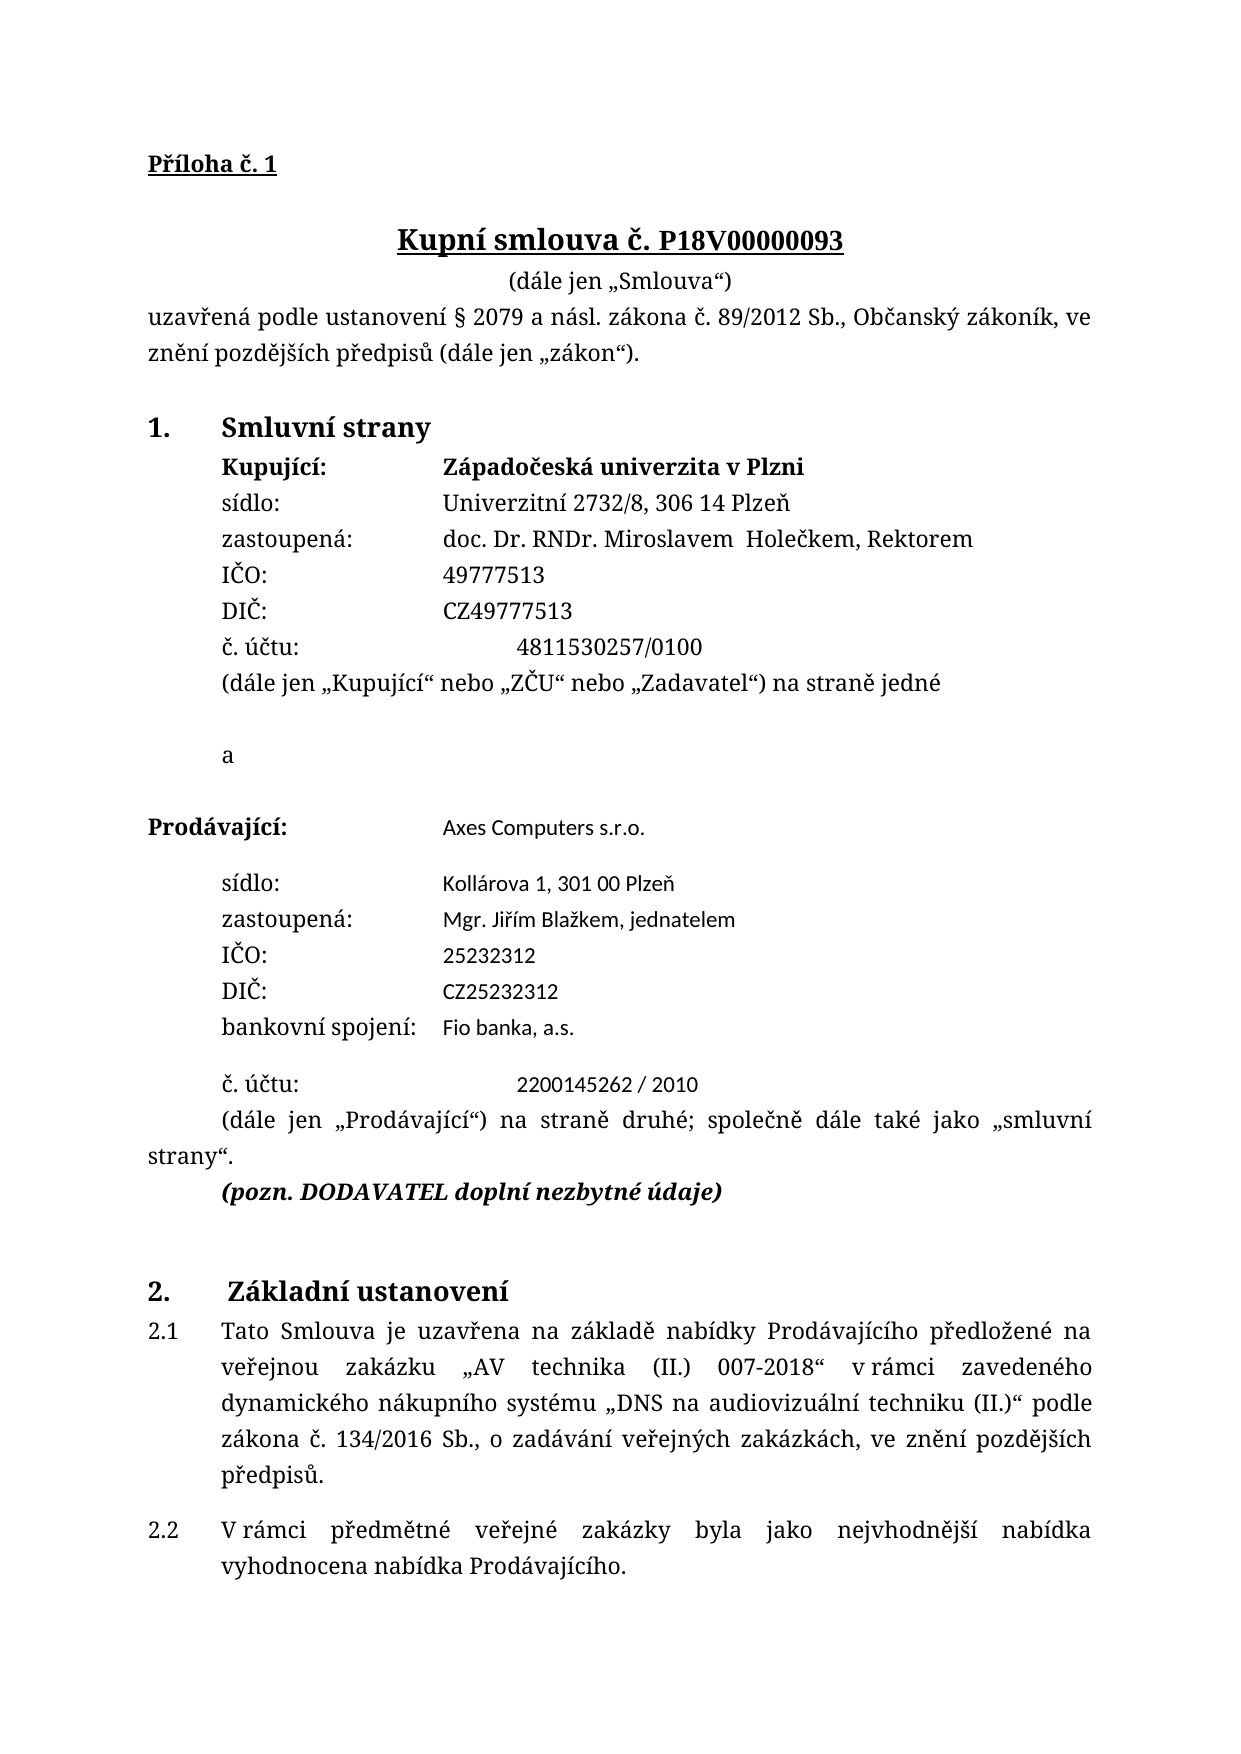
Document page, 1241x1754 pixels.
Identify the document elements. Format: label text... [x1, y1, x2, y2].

text (dále jen „Smlouva“) [148, 265, 1093, 296]
text č. účtu: 2200145262 / 2010 [221, 1068, 1093, 1099]
text IČO: 49777513 [221, 559, 1093, 590]
text Kupující: Západočeská univerzita v Plzni [221, 451, 1093, 482]
text sídlo: Kollárova 1, 301 00 Plzeň [221, 867, 1093, 899]
text a [221, 739, 1093, 770]
text DIČ: CZ25232312 [221, 975, 1093, 1006]
text (dále jen „Kupující“ nebo „ZČU“ nebo „Zadavatel“) na straně jedné [221, 667, 1093, 698]
text zastoupená: Mgr. Jiřím Blažkem, jednatelem [221, 903, 1093, 934]
text uzavřená podle ustanovení § 2079 a násl. zákona č. 89/2012 Sb., Občanský zákoník, ve znění pozdějších předpisů (dále jen „zákon“). [148, 301, 1093, 368]
text IČO: 25232312 [221, 939, 1093, 971]
text DIČ: CZ49777513 [221, 595, 1093, 626]
text 2.2 V rámci předmětné veřejné zakázky byla jako nejvhodnější nabídka vyhodnocena nabídka Prodávajícího. [148, 1514, 1093, 1581]
text Prodávající: Axes Computers s.r.o. [148, 811, 1093, 842]
text 2.1 Tato Smlouva je uzavřena na základě nabídky Prodávajícího předložené na veřejnou zakázku „AV technika (II.) 007-2018“ v rámci zavedeného dynamického nákupního systému „DNS na audiovizuální techniku (II.)“ podle zákona č. 134/2016 Sb., o zadávání veřejných zakázkách, ve znění pozdějších předpisů. [148, 1315, 1093, 1490]
text bankovní spojení: Fio banka, a.s. [148, 1011, 1093, 1042]
text 2. Základní ustanovení [148, 1273, 1093, 1309]
text Kupní smlouva č. P18V00000093 [148, 219, 1093, 259]
text (dále jen „Prodávající“) na straně druhé; společně dále také jako „smluvní strany“. [148, 1104, 1093, 1171]
text sídlo: Univerzitní 2732/8, 306 14 Plzeň [221, 487, 1093, 518]
text zastoupená: doc. Dr. RNDr. Miroslavem Holečkem, Rektorem [221, 523, 1093, 554]
text 1. Smluvní strany [148, 409, 1093, 446]
text (pozn. DODAVATEL doplní nezbytné údaje) [148, 1176, 1093, 1207]
text Příloha č. 1 [148, 148, 1093, 179]
text č. účtu: 4811530257/0100 [221, 631, 1093, 662]
